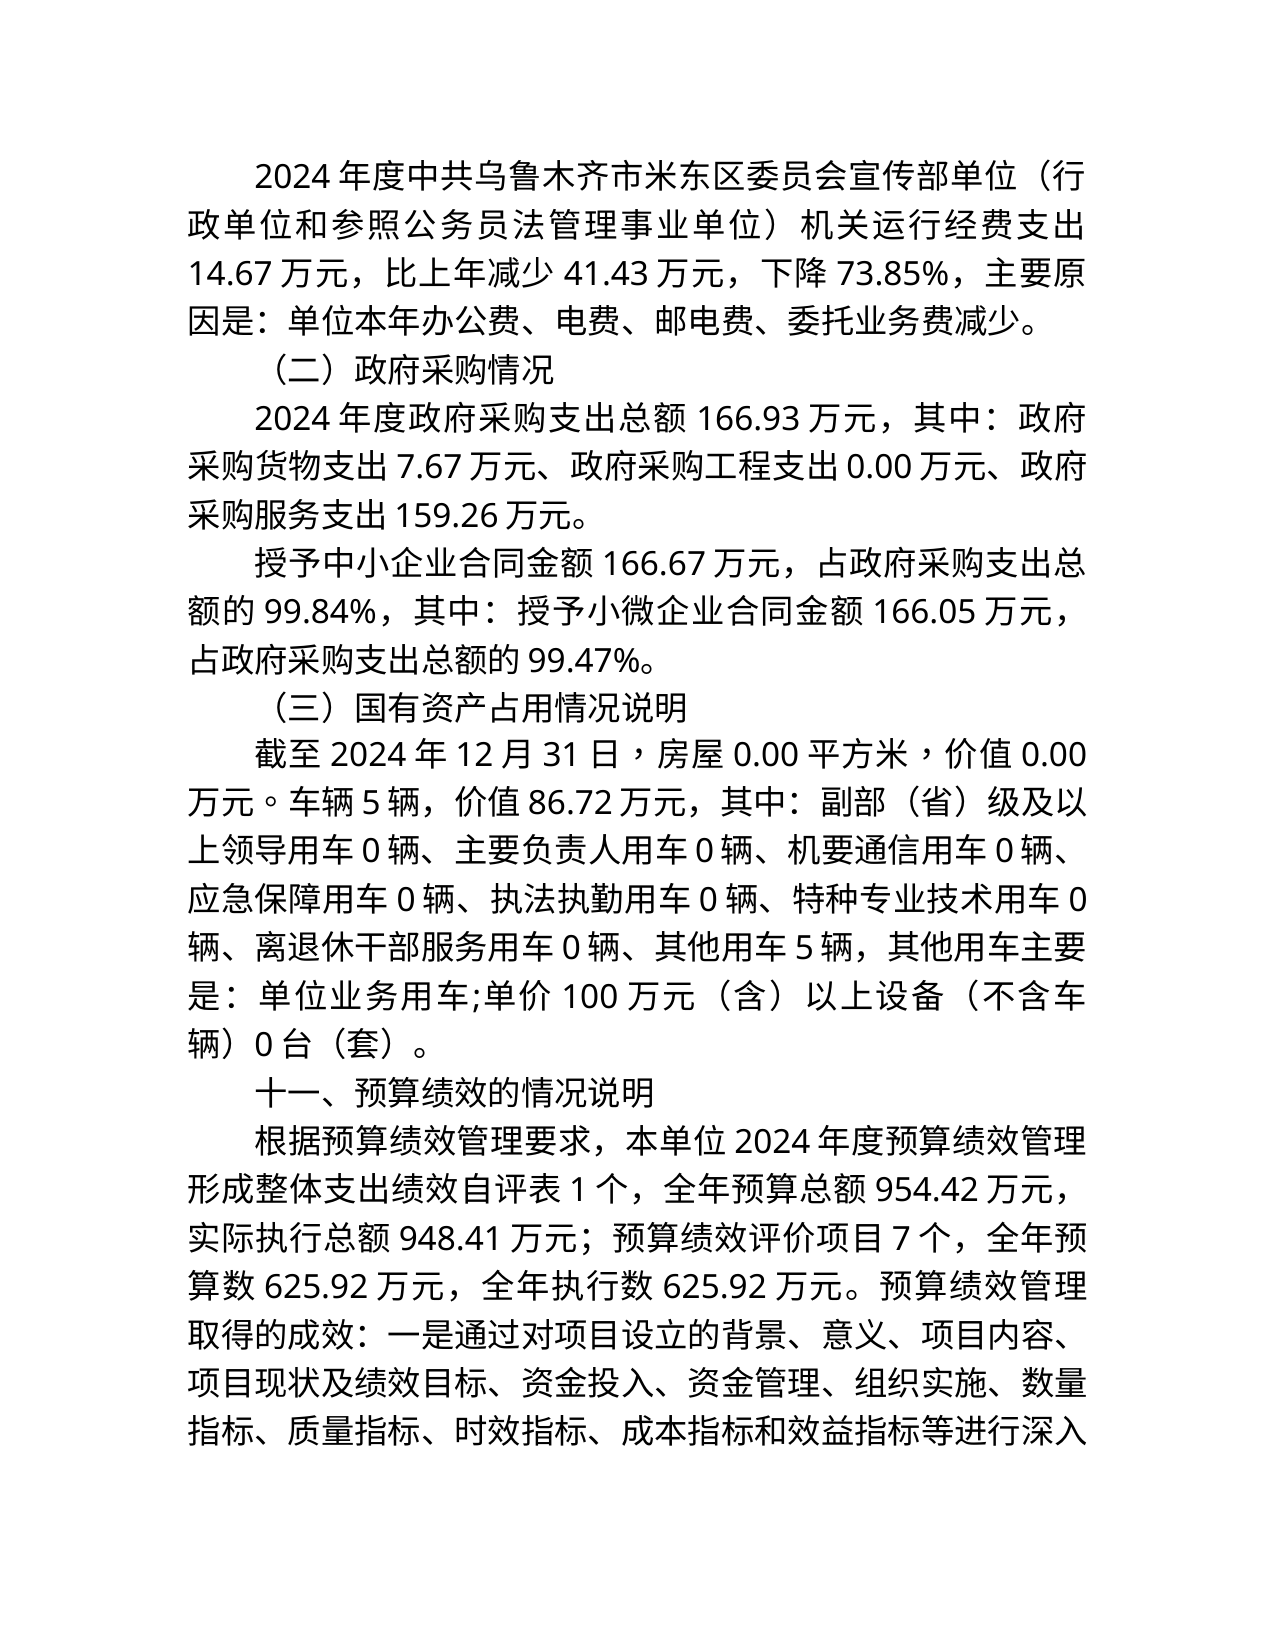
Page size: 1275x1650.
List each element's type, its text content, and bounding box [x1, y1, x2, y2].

text （二）政府采购情况 [187, 343, 1087, 392]
text 截至2024年12月31日，房屋0.00平方米，价值0.00万元。车辆5辆，价值86.72万元，其中：副部（省）级及以上领导用车0辆、主要负责人用车0辆、机要通信用车0辆、应急保障用车0辆、执法执勤用车0辆、特种专业技术用车0辆、离退休干部服务用车0辆、其他用车5辆，其他用车主要是：单位业务用车;单价100万元（含）以上设备（不含车辆）0台（套）。 [187, 730, 1087, 1066]
text （三）国有资产占用情况说明 [187, 682, 1087, 730]
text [187, 1115, 1087, 1453]
text 2024年度政府采购支出总额166.93万元，其中：政府采购货物支出7.67万元、政府采购工程支出0.00万元、政府采购服务支出159.26万元。 [187, 392, 1087, 537]
text 2024年度中共乌鲁木齐市米东区委员会宣传部单位（行政单位和参照公务员法管理事业单位）机关运行经费支出14.67万元，比上年减少41.43万元，下降73.85%，主要原因是：单位本年办公费、电费、邮电费、委托业务费减少。 [187, 150, 1087, 343]
text 授予中小企业合同金额166.67万元，占政府采购支出总额的99.84%，其中：授予小微企业合同金额166.05万元，占政府采购支出总额的99.47%。 [187, 537, 1087, 682]
text 十一、预算绩效的情况说明 [187, 1066, 1087, 1115]
